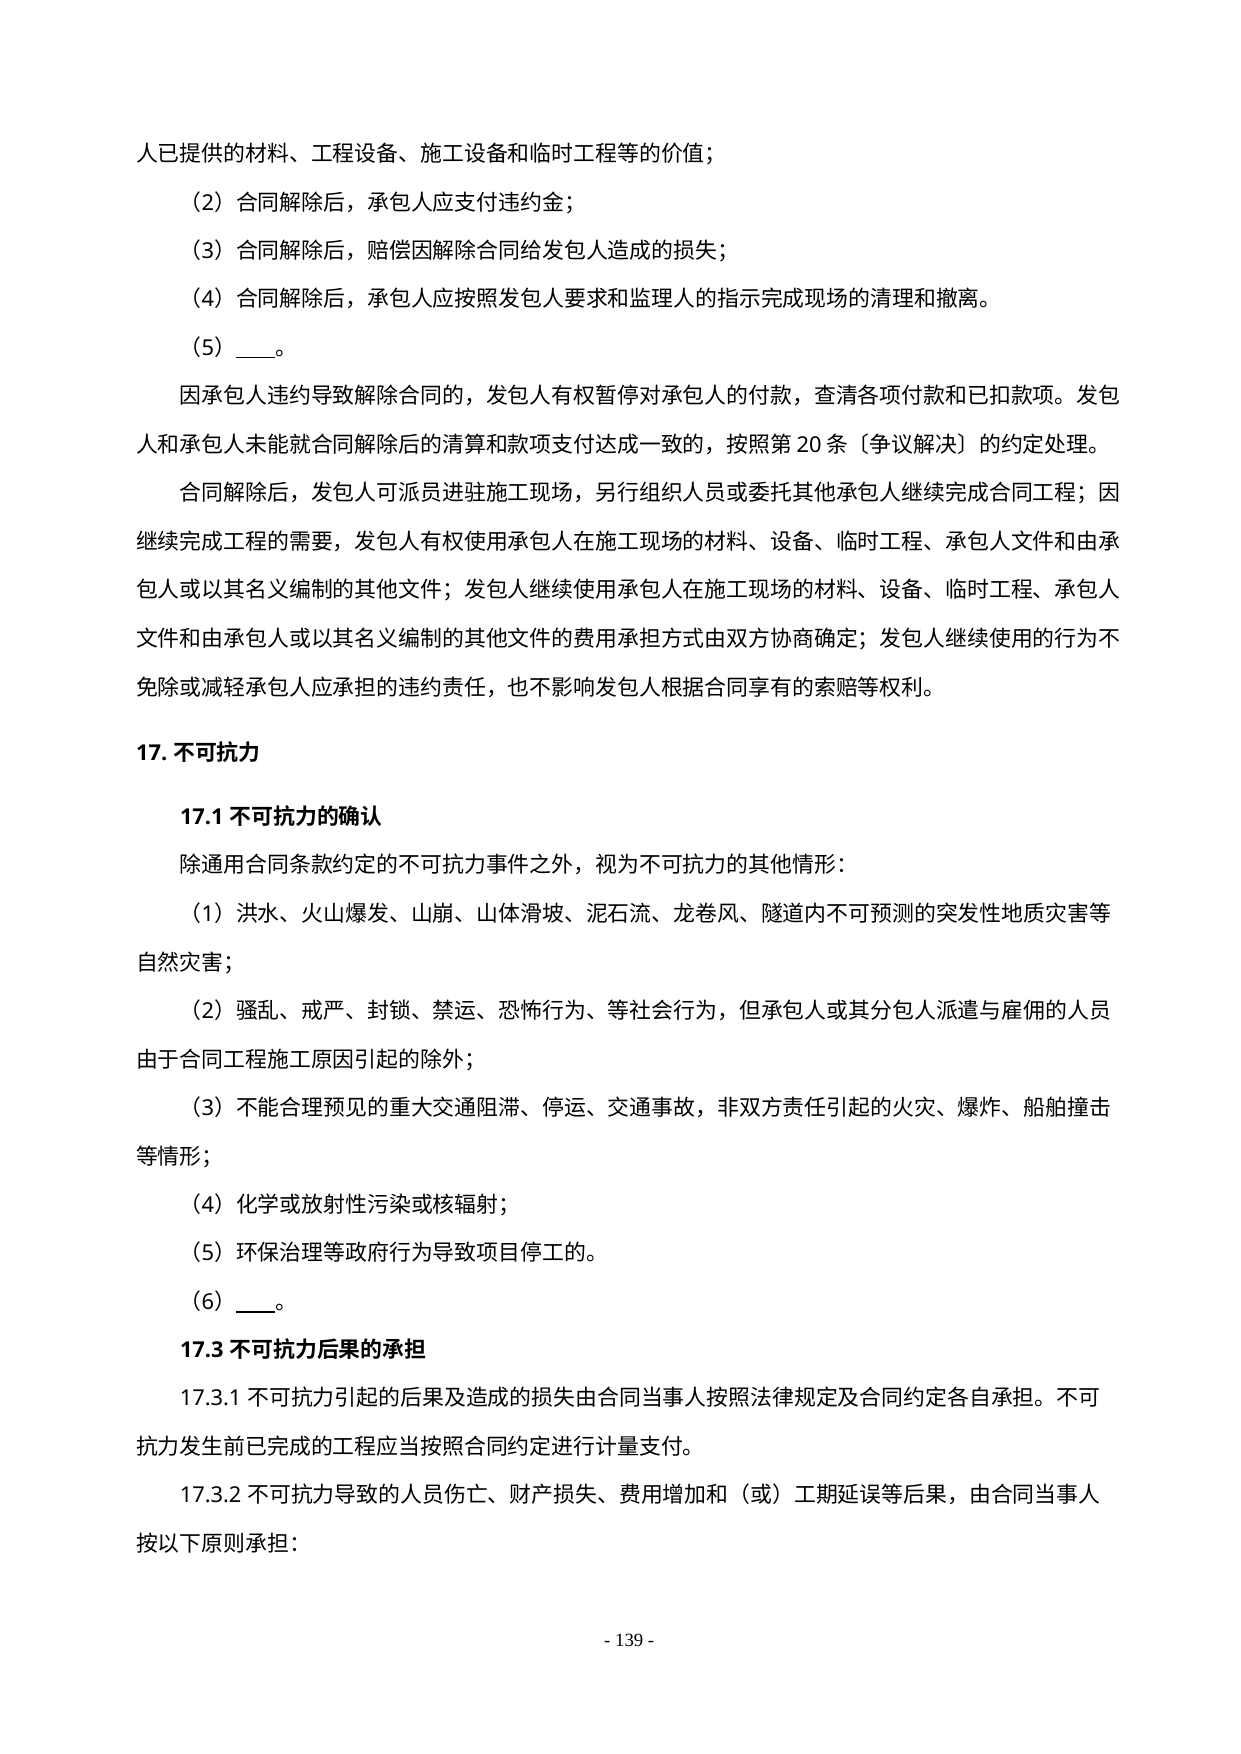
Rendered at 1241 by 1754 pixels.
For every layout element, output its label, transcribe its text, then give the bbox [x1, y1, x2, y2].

text （3）合同解除后，赔偿因解除合同给发包人造成的损失； [136, 232, 1122, 265]
text （1）合同解除后，按第14.2款结算审定方式确定承包人实际完成工作对应的合同价款，以及承包人已提供的材料、工程设备、施工设备和临时工程等的价值； [136, 136, 1122, 168]
text （4）化学或放射性污染或核辐射； [136, 1187, 1111, 1219]
text （2）骚乱、戒严、封锁、禁运、恐怖行为、等社会行为，但承包人或其分包人派遣与雇佣的人员由于合同工程施工原因引起的除外； [136, 992, 1111, 1074]
text 17.3.1 不可抗力引起的后果及造成的损失由合同当事人按照法律规定及合同约定各自承担。不可抗力发生前已完成的工程应当按照合同约定进行计量支付。 [136, 1380, 1111, 1461]
text 除通用合同条款约定的不可抗力事件之外，视为不可抗力的其他情形： [136, 847, 1111, 879]
text （6） 。 [136, 1283, 1111, 1316]
text （5）环保治理等政府行为导致项目停工的。 [136, 1235, 1111, 1267]
text 因承包人违约导致解除合同的，发包人有权暂停对承包人的付款，查清各项付款和已扣款项。发包人和承包人未能就合同解除后的清算和款项支付达成一致的，按照第20条〔争议解决〕的约定处理。 [136, 377, 1122, 459]
text （5） 。 [136, 329, 1122, 362]
text 17.3.2 不可抗力导致的人员伤亡、财产损失、费用增加和（或）工期延误等后果，由合同当事人按以下原则承担： [136, 1477, 1111, 1558]
text 合同解除后，发包人可派员进驻施工现场，另行组织人员或委托其他承包人继续完成合同工程；因继续完成工程的需要，发包人有权使用承包人在施工现场的材料、设备、临时工程、承包人文件和由承包人或以其名义编制的其他文件；发包人继续使用承包人在施工现场的材料、设备、临时工程、承包人文件和由承包人或以其名义编制的其他文件的费用承担方式由双方协商确定；发包人继续使用的行为不免除或减轻承包人应承担的违约责任，也不影响发包人根据合同享有的索赔等权利。 [136, 474, 1122, 702]
subtitle 17.1 不可抗力的确认 [136, 799, 1122, 831]
text （3）不能合理预见的重大交通阻滞、停运、交通事故，非双方责任引起的火灾、爆炸、船舶撞击等情形； [136, 1089, 1111, 1171]
text （4）合同解除后，承包人应按照发包人要求和监理人的指示完成现场的清理和撤离。 [136, 281, 1122, 313]
text （2）合同解除后，承包人应支付违约金； [136, 184, 1122, 217]
subtitle 17.3 不可抗力后果的承担 [136, 1332, 1122, 1364]
text （1）洪水、火山爆发、山崩、山体滑坡、泥石流、龙卷风、隧道内不可预测的突发性地质灾害等自然灾害； [136, 895, 1111, 977]
subtitle 17. 不可抗力 [136, 734, 1122, 767]
